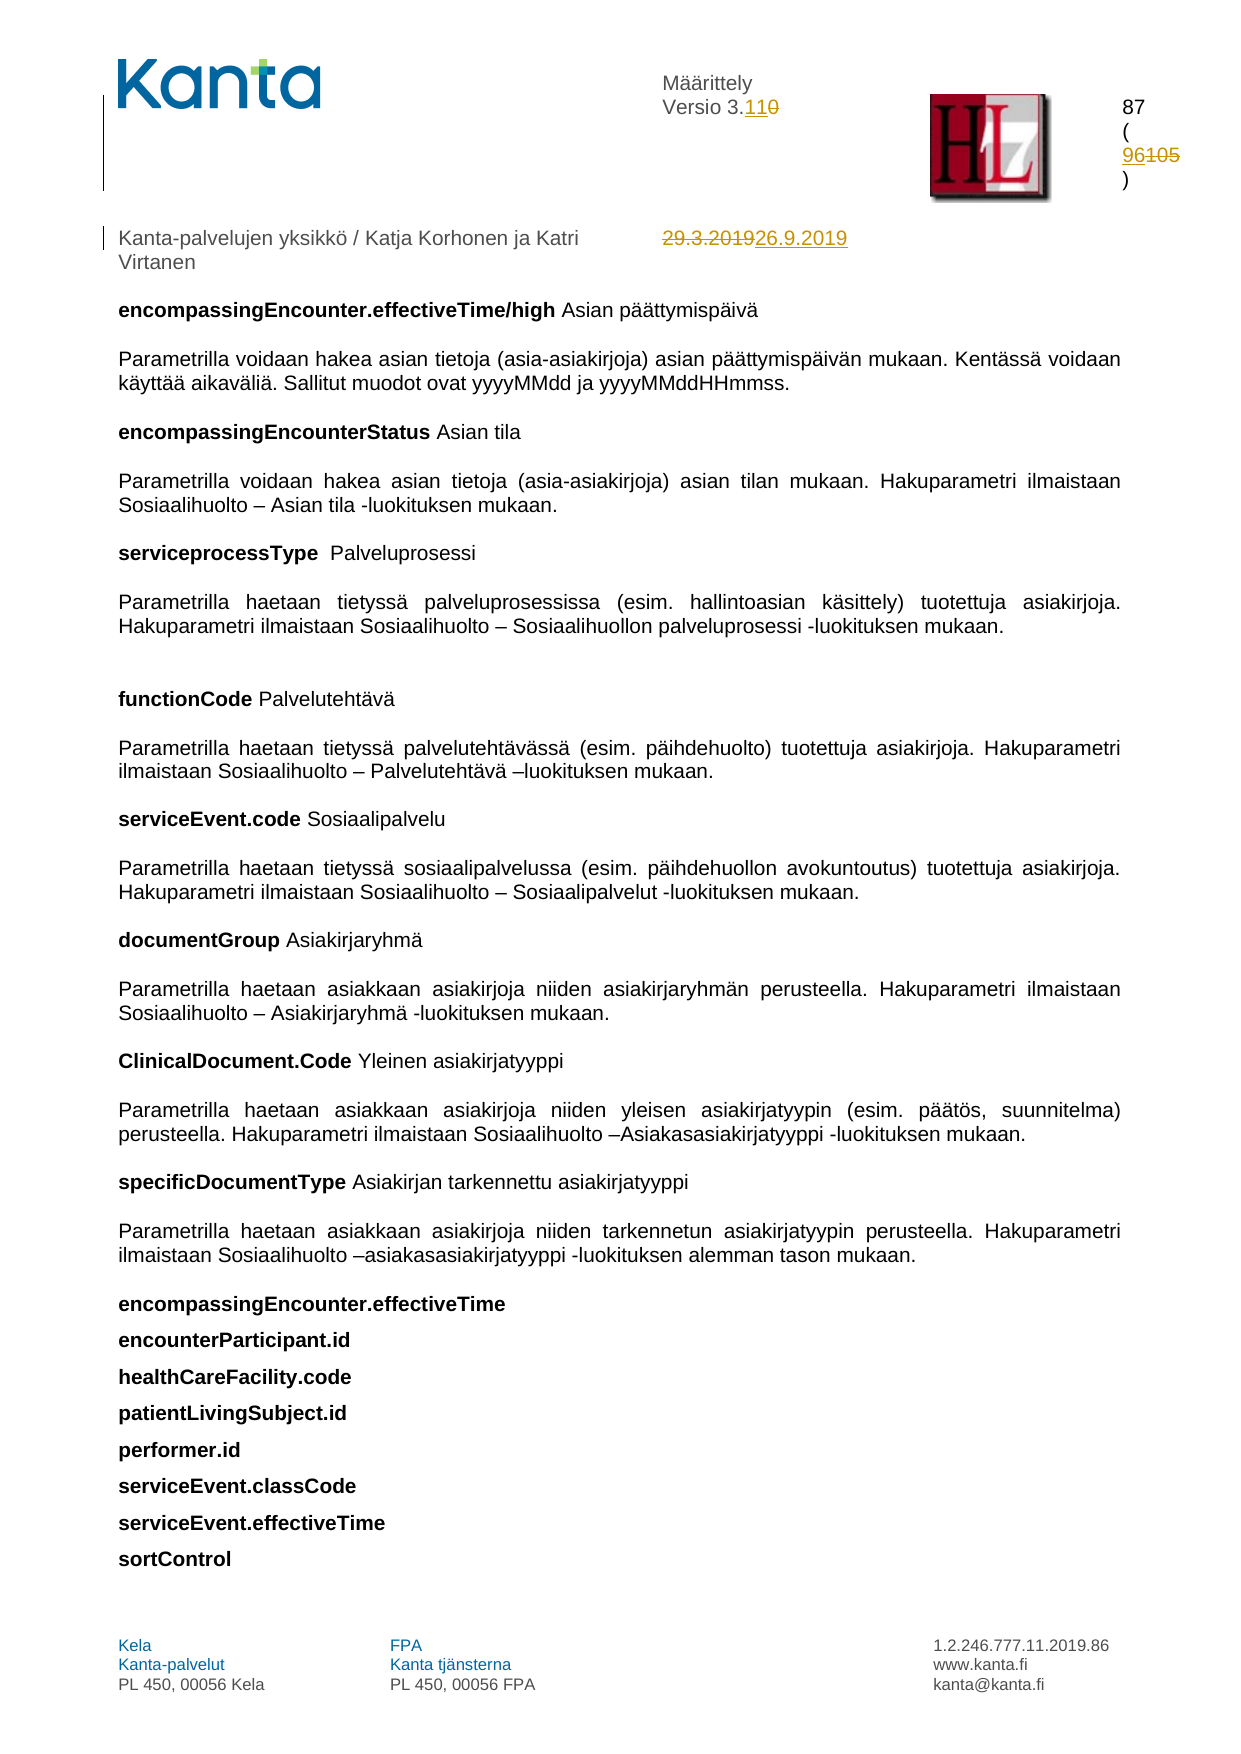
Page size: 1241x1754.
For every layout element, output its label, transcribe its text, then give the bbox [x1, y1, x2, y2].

text functionCode Palvelutehtävä [118, 686, 1122, 710]
text serviceprocessType Palveluprosessi [118, 541, 1122, 564]
text Parametrilla haetaan asiakkaan asiakirjoja niiden asiakirjaryhmän perusteella. Hakuparametri ilmaistaan Sosiaalihuolto – Asiakirjaryhmä -luokituksen mukaan. [118, 977, 1122, 1025]
text Parametrilla haetaan tietyssä palveluprosessissa (esim. hallintoasian käsittely) tuotettuja asiakirjoja. Hakuparametri ilmaistaan Sosiaalihuolto – Sosiaalihuollon palveluprosessi -luokituksen mukaan. [118, 589, 1122, 637]
text Parametrilla haetaan tietyssä sosiaalipalvelussa (esim. päihdehuollon avokuntoutus) tuotettuja asiakirjoja. Hakuparametri ilmaistaan Sosiaalihuolto – Sosiaalipalvelut -luokituksen mukaan. [118, 856, 1122, 904]
text ClinicalDocument.Code Yleinen asiakirjatyyppi [118, 1049, 1122, 1073]
text encounterParticipant.id [118, 1328, 1122, 1352]
text serviceEvent.classCode [118, 1474, 1122, 1498]
text Parametrilla haetaan tietyssä palvelutehtävässä (esim. päihdehuolto) tuotettuja asiakirjoja. Hakuparametri ilmaistaan Sosiaalihuolto – Palvelutehtävä –luokituksen mukaan. [118, 735, 1122, 783]
text serviceEvent.code Sosiaalipalvelu [118, 807, 1122, 831]
text Parametrilla haetaan asiakkaan asiakirjoja niiden yleisen asiakirjatyypin (esim. päätös, suunnitelma) perusteella. Hakuparametri ilmaistaan Sosiaalihuolto –Asiakasasiakirjatyyppi -luokituksen mukaan. [118, 1098, 1122, 1146]
picture [118, 59, 321, 109]
text encompassingEncounter.effectiveTime [118, 1292, 1122, 1316]
text documentGroup Asiakirjaryhmä [118, 928, 1122, 952]
picture [930, 94, 1053, 203]
text specificDocumentType Asiakirjan tarkennettu asiakirjatyyppi [118, 1170, 1122, 1194]
text encompassingEncounterStatus Asian tila [118, 420, 1122, 444]
text healthCareFacility.code [118, 1364, 1122, 1388]
text Parametrilla voidaan hakea asian tietoja (asia-asiakirjoja) asian tilan mukaan. Hakuparametri ilmaistaan Sosiaalihuolto – Asian tila -luokituksen mukaan. [118, 469, 1122, 517]
text sortControl [118, 1547, 1122, 1571]
text Parametrilla voidaan hakea asian tietoja (asia-asiakirjoja) asian päättymispäivän mukaan. Kentässä voidaan käyttää aikaväliä. Sallitut muodot ovat yyyyMMdd ja yyyyMMddHHmmss. [118, 347, 1122, 395]
text encompassingEncounter.effectiveTime/high Asian päättymispäivä [118, 298, 1122, 322]
text performer.id [118, 1437, 1122, 1461]
text Parametrilla haetaan asiakkaan asiakirjoja niiden tarkennetun asiakirjatyypin perusteella. Hakuparametri ilmaistaan Sosiaalihuolto –asiakasasiakirjatyyppi -luokituksen alemman tason mukaan. [118, 1219, 1122, 1267]
text patientLivingSubject.id [118, 1401, 1122, 1425]
text serviceEvent.effectiveTime [118, 1510, 1122, 1534]
